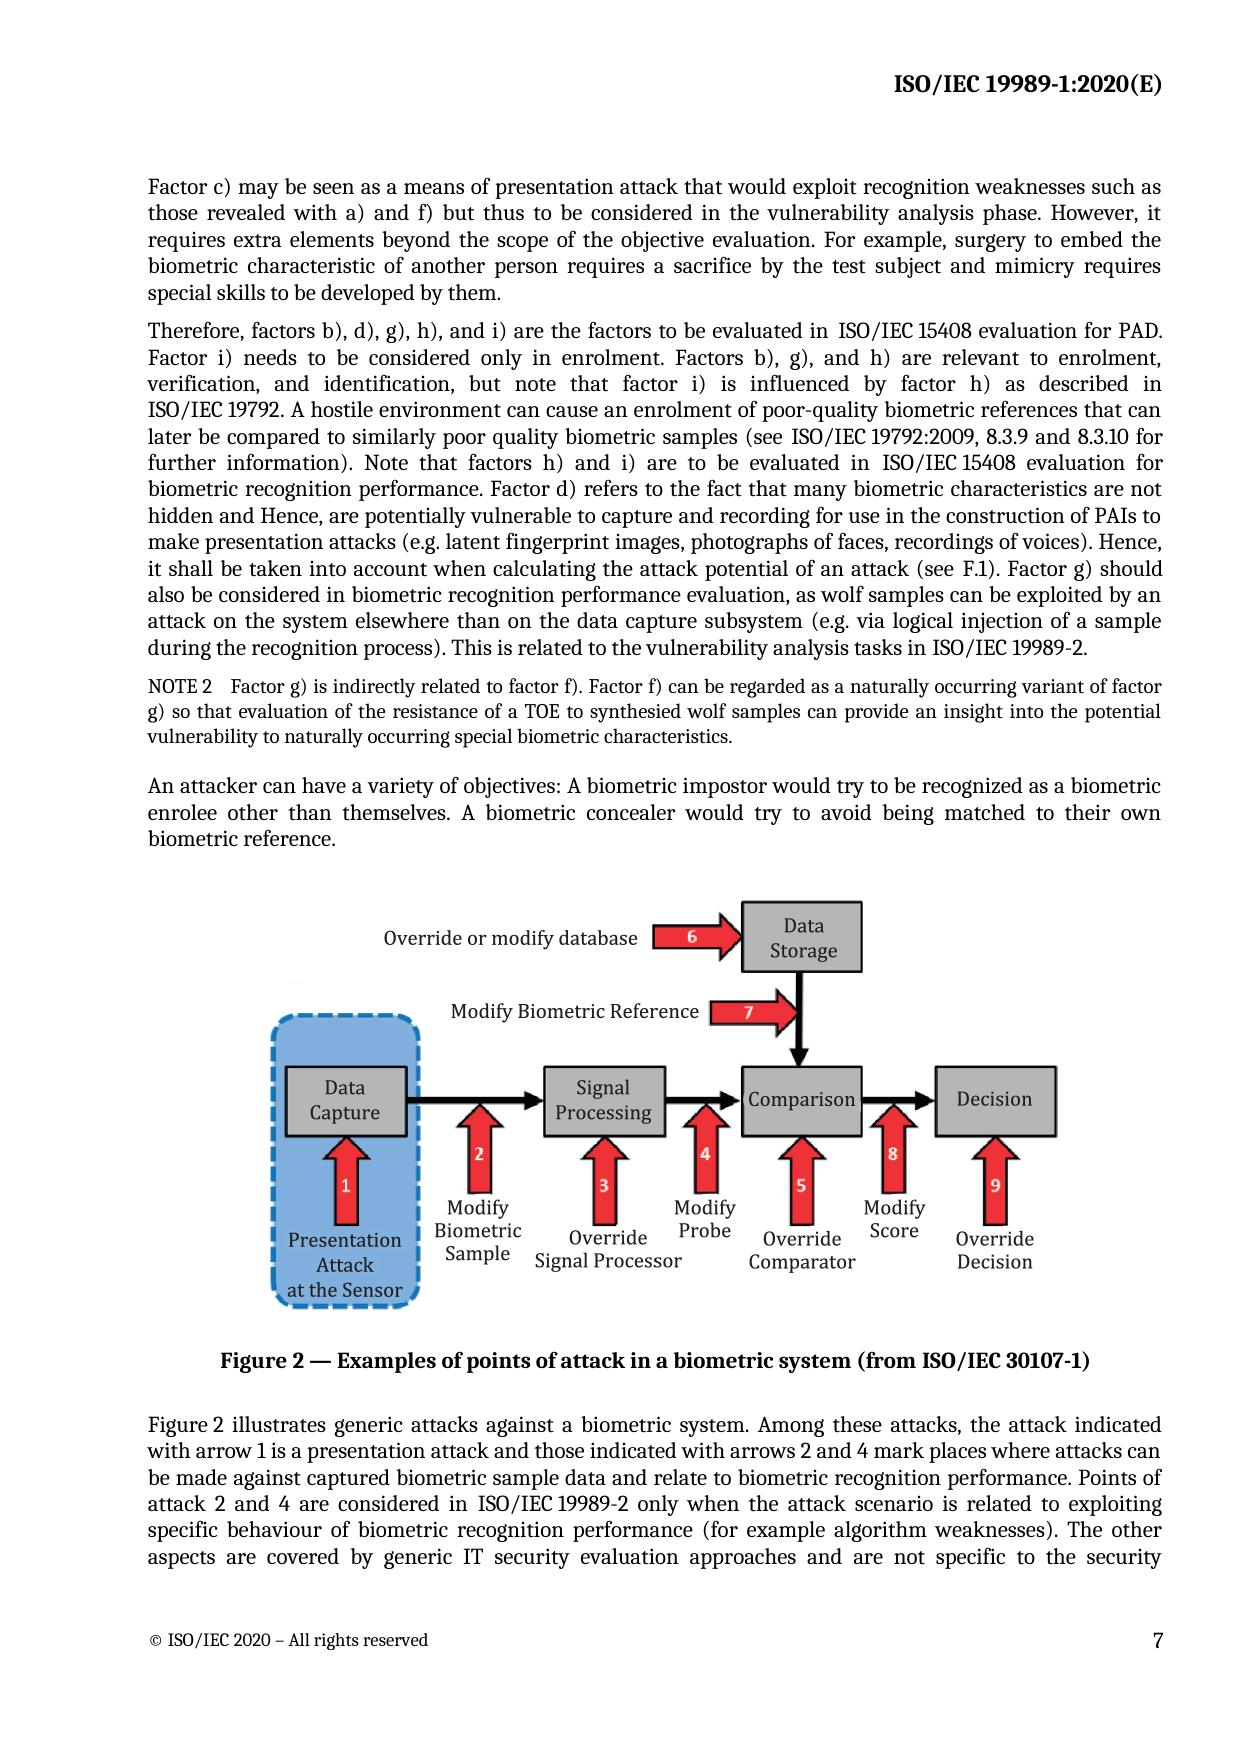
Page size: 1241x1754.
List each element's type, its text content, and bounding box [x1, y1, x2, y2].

picture [197, 877, 1114, 1323]
text Therefore, factors b), d), g), h), and i) are the factors to be evaluated in ISO/IEC 15408 evaluation for PAD. Factor i) needs to be considered only in enrolment. Factors b), g), and h) are relevant to enrolment, verification, and identification, but note that factor i) is influenced by factor h) as described in ISO/IEC 19792. A hostile environment can cause an enrolment of poor-quality biometric references that can later be compared to similarly poor quality biometric samples (see ISO/IEC 19792:2009, 8.3.9 and 8.3.10 for further information). Note that factors h) and i) are to be evaluated in ISO/IEC 15408 evaluation for biometric recognition performance. Factor d) refers to the fact that many biometric characteristics are not hidden and Hence, are potentially vulnerable to capture and recording for use in the construction of PAIs to make presentation attacks (e.g. latent fingerprint images, photographs of faces, recordings of voices). Hence, it shall be taken into account when calculating the attack potential of an attack (see F.1). Factor g) should also be considered in biometric recognition performance evaluation, as wolf samples can be exploited by an attack on the system elsewhere than on the data capture subsystem (e.g. via logical injection of a sample during the recognition process). This is related to the vulnerability analysis tasks in ISO/IEC 19989-2. [148, 318, 1163, 661]
text An attacker can have a variety of objectives: A biometric impostor would try to be recognized as a biometric enrolee other than themselves. A biometric concealer would try to avoid being matched to their own biometric reference. [148, 773, 1163, 852]
title Figure 2 — Examples of points of attack in a biometric system (from ISO/IEC 30107-1) [148, 1348, 1163, 1374]
text Factor c) may be seen as a means of presentation attack that would exploit recognition weaknesses such as those revealed with a) and f) but thus to be considered in the vulnerability analysis phase. However, it requires extra elements beyond the scope of the objective evaluation. For example, surgery to embed the biometric characteristic of another person requires a sacrifice by the test subject and mimicry requires special skills to be developed by them. [148, 174, 1163, 306]
text NOTE 2 Factor g) is indirectly related to factor f). Factor f) can be regarded as a naturally occurring variant of factor g) so that evaluation of the resistance of a TOE to synthesied wolf samples can provide an insight into the potential vulnerability to naturally occurring special biometric characteristics. [148, 673, 1163, 748]
